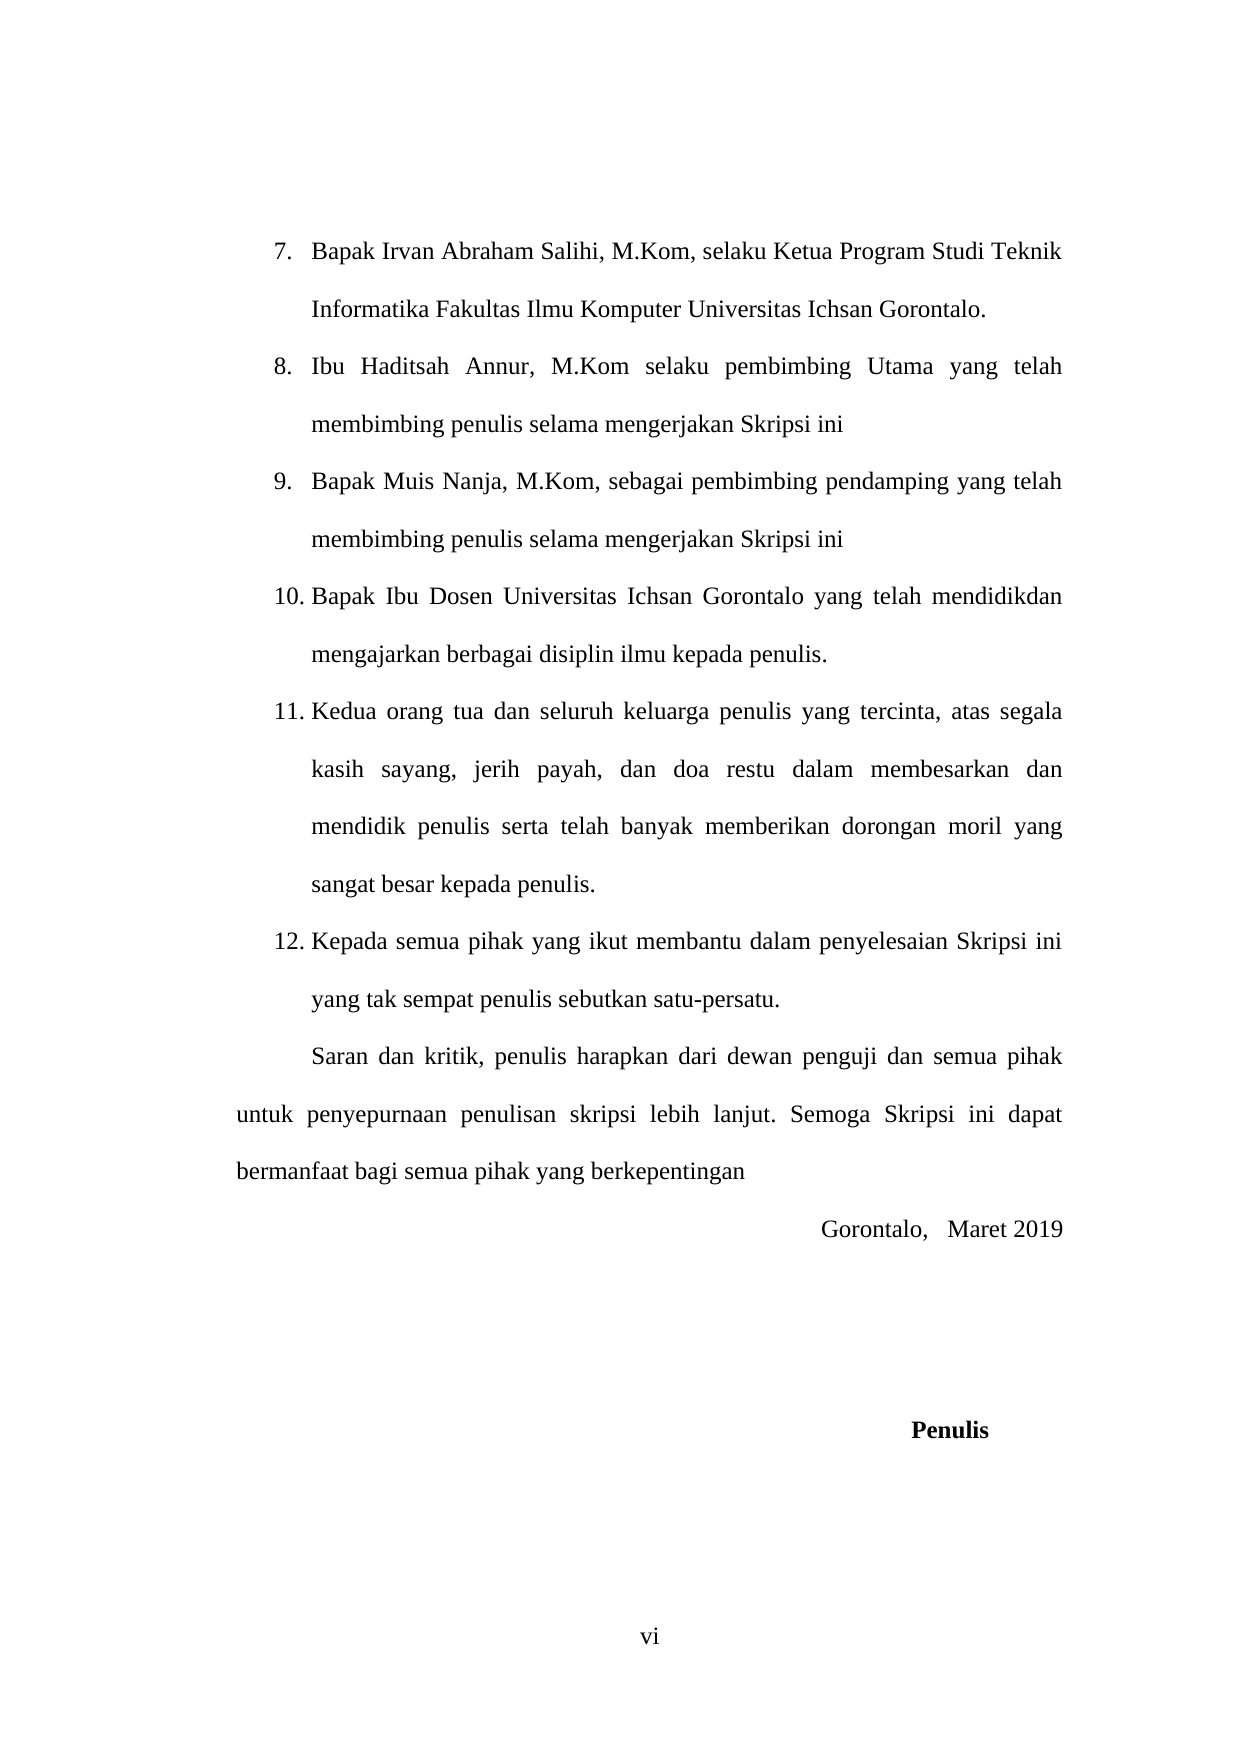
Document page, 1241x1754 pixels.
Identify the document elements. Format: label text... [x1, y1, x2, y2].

list Bapak Ibu Dosen Universitas Ichsan Gorontalo yang telah mendidikdan mengajarkan berbagai disiplin ilmu kepada penulis. [274, 581, 1063, 667]
text Saran dan kritik, penulis harapkan dari dewan penguji dan semua pihak untuk penyepurnaan penulisan skripsi lebih lanjut. Semoga Skripsi ini dapat bermanfaat bagi semua pihak yang berkepentingan [236, 1041, 1063, 1185]
list Kedua orang tua dan seluruh keluarga penulis yang tercinta, atas segala kasih sayang, jerih payah, dan doa restu dalam membesarkan dan mendidik penulis serta telah banyak memberikan dorongan moril yang sangat besar kepada penulis. [274, 696, 1063, 897]
list Ibu Haditsah Annur, M.Kom selaku pembimbing Utama yang telah membimbing penulis selama mengerjakan Skripsi ini [274, 351, 1063, 437]
text Penulis [236, 1415, 1063, 1444]
list Kepada semua pihak yang ikut membantu dalam penyelesaian Skripsi ini yang tak sempat penulis sebutkan satu-persatu. [274, 926, 1063, 1012]
text Gorontalo, Maret 2019 [236, 1214, 1063, 1242]
list Bapak Muis Nanja, M.Kom, sebagai pembimbing pendamping yang telah membimbing penulis selama mengerjakan Skripsi ini [274, 466, 1063, 552]
list Bapak Irvan Abraham Salihi, M.Kom, selaku Ketua Program Studi Teknik Informatika Fakultas Ilmu Komputer Universitas Ichsan Gorontalo. [274, 236, 1063, 322]
